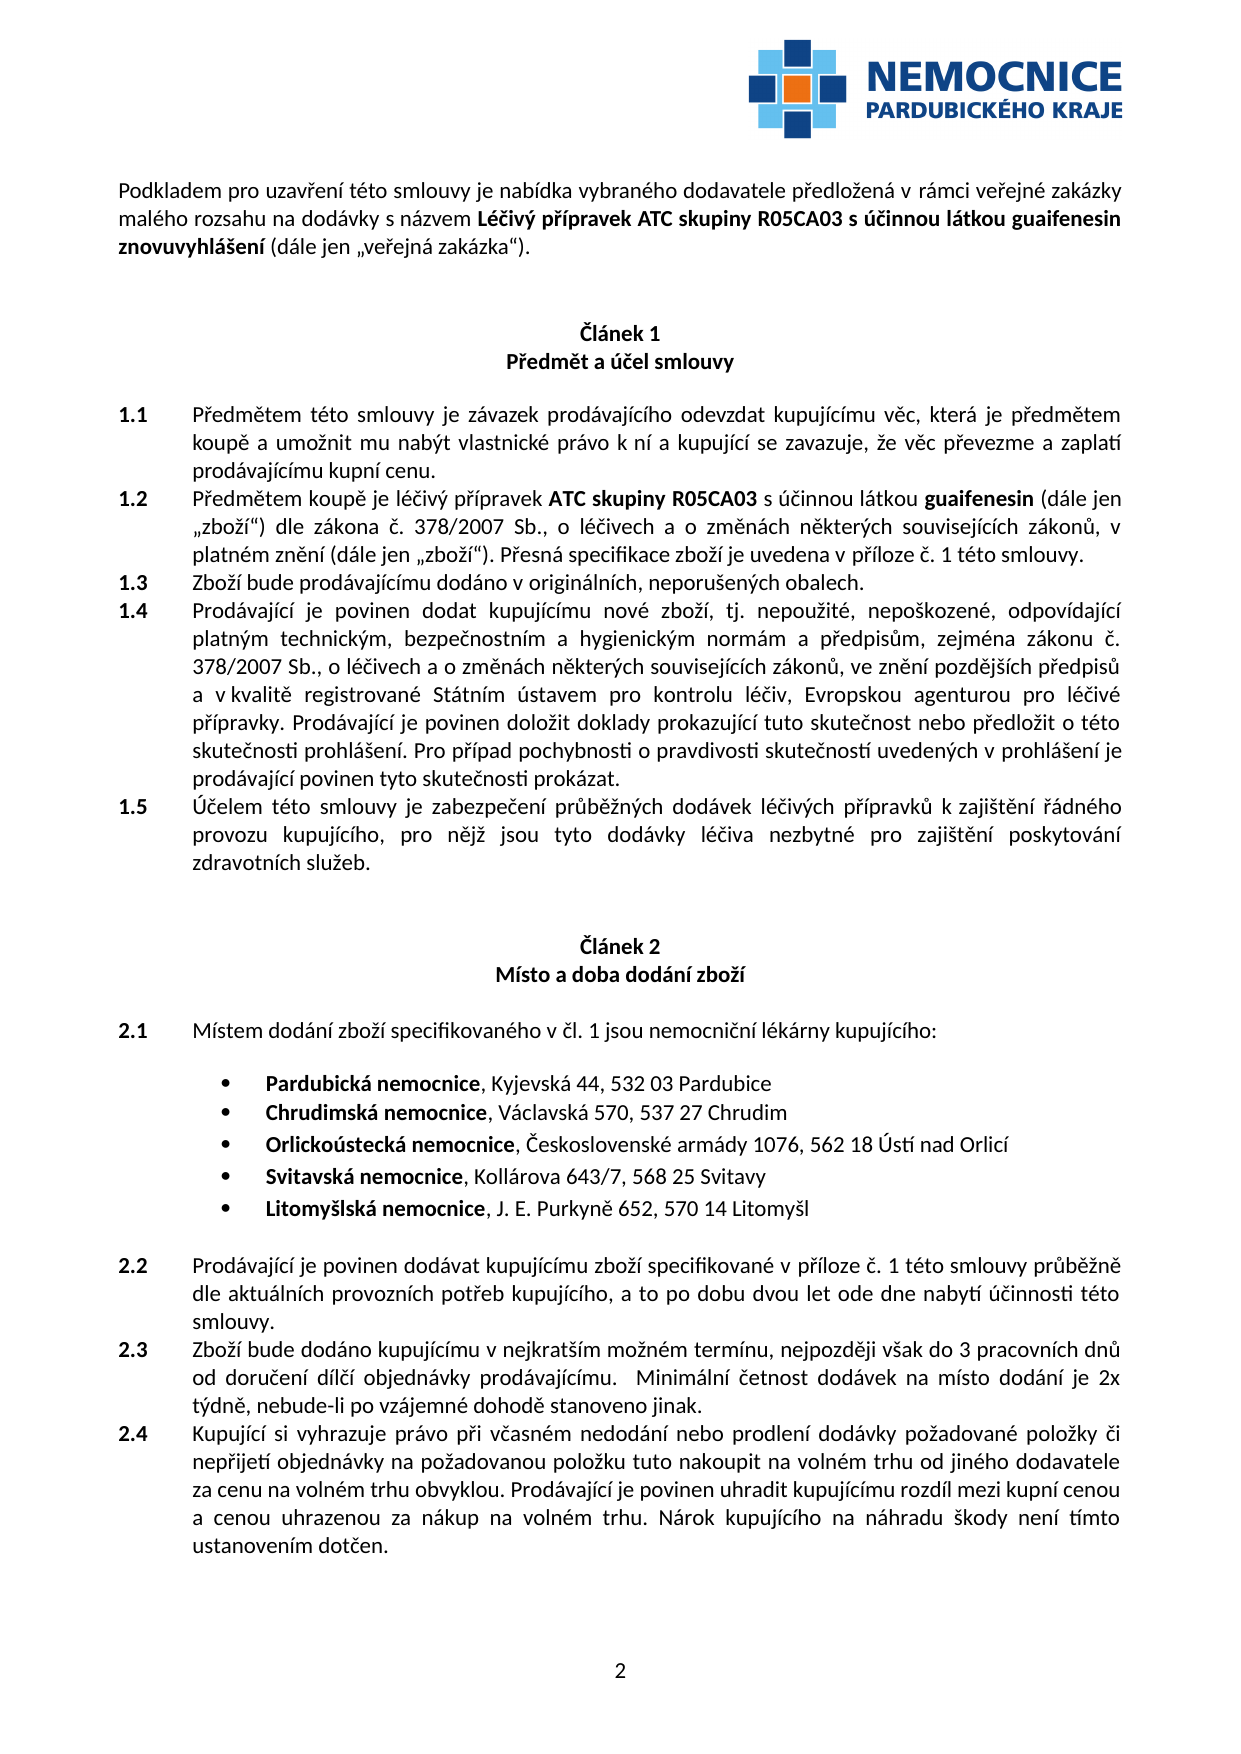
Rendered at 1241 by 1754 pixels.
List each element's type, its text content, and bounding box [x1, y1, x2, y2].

text Předmět a účel smlouvy [118, 347, 1122, 375]
text Podkladem pro uzavření této smlouvy je nabídka vybraného dodavatele předložená v rámci veřejné zakázky malého rozsahu na dodávky s názvem Léčivý přípravek ATC skupiny R05CA03 s účinnou látkou guaifenesin znovuvyhlášení (dále jen „veřejná zakázka“). [118, 176, 1122, 261]
text 2.4 Kupující si vyhrazuje právo při včasném nedodání nebo prodlení dodávky požadované položky či nepřijetí objednávky na požadovanou položku tuto nakoupit na volném trhu od jiného dodavatele za cenu na volném trhu obvyklou. Prodávající je povinen uhradit kupujícímu rozdíl mezi kupní cenou a cenou uhrazenou za nákup na volném trhu. Nárok kupujícího na náhradu škody není tímto ustanovením dotčen. [118, 1419, 1122, 1559]
subtitle 1.1 Předmětem této smlouvy je závazek prodávajícího odevzdat kupujícímu věc, která je předmětem koupě a umožnit mu nabýt vlastnické právo k ní a kupující se zavazuje, že věc převezme a zaplatí prodávajícímu kupní cenu. [118, 400, 1122, 484]
list Litomyšlská nemocnice, J. E. Purkyně 652, 570 14 Litomyšl [193, 1194, 1122, 1222]
text 1.2 Předmětem koupě je léčivý přípravek ATC skupiny R05CA03 s účinnou látkou guaifenesin (dále jen „zboží“) dle zákona č. 378/2007 Sb., o léčivech a o změnách některých souvisejících zákonů, v platném znění (dále jen „zboží“). Přesná specifikace zboží je uvedena v příloze č. 1 této smlouvy. [118, 484, 1122, 568]
text Článek 1 [118, 319, 1122, 347]
text Článek 2 [118, 932, 1122, 961]
list Svitavská nemocnice, Kollárova 643/7, 568 25 Svitavy [193, 1162, 1122, 1190]
text 1.5 Účelem této smlouvy je zabezpečení průběžných dodávek léčivých přípravků k zajištění řádného provozu kupujícího, pro nějž jsou tyto dodávky léčiva nezbytné pro zajištění poskytování zdravotních služeb. [118, 792, 1122, 876]
text 2.1 Místem dodání zboží specifikovaného v čl. 1 jsou nemocniční lékárny kupujícího: [118, 1017, 1122, 1044]
text 1.4 Prodávající je povinen dodat kupujícímu nové zboží, tj. nepoužité, nepoškozené, odpovídající platným technickým, bezpečnostním a hygienickým normám a předpisům, zejména zákonu č. 378/2007 Sb., o léčivech a o změnách některých souvisejících zákonů, ve znění pozdějších předpisů a v kvalitě registrované Státním ústavem pro kontrolu léčiv, Evropskou agenturou pro léčivé přípravky. Prodávající je povinen doložit doklady prokazující tuto skutečnost nebo předložit o této skutečnosti prohlášení. Pro případ pochybnosti o pravdivosti skutečností uvedených v prohlášení je prodávající povinen tyto skutečnosti prokázat. [118, 596, 1122, 792]
list Chrudimská nemocnice, Václavská 570, 537 27 Chrudim [193, 1098, 1122, 1126]
list Pardubická nemocnice, Kyjevská 44, 532 03 Pardubice [193, 1069, 1122, 1098]
text 1.3 Zboží bude prodávajícímu dodáno v originálních, neporušených obalech. [118, 568, 1122, 596]
picture [747, 38, 1123, 140]
text 2.2 Prodávající je povinen dodávat kupujícímu zboží specifikované v příloze č. 1 této smlouvy průběžně dle aktuálních provozních potřeb kupujícího, a to po dobu dvou let ode dne nabytí účinnosti této smlouvy. [118, 1251, 1122, 1335]
text Místo a doba dodání zboží [118, 961, 1122, 988]
text 2.3 Zboží bude dodáno kupujícímu v nejkratším možném termínu, nejpozději však do 3 pracovních dnů od doručení dílčí objednávky prodávajícímu. Minimální četnost dodávek na místo dodání je 2x týdně, nebude-li po vzájemné dohodě stanoveno jinak. [118, 1335, 1122, 1419]
list Orlickoústecká nemocnice, Československé armády 1076, 562 18 Ústí nad Orlicí [193, 1130, 1122, 1158]
